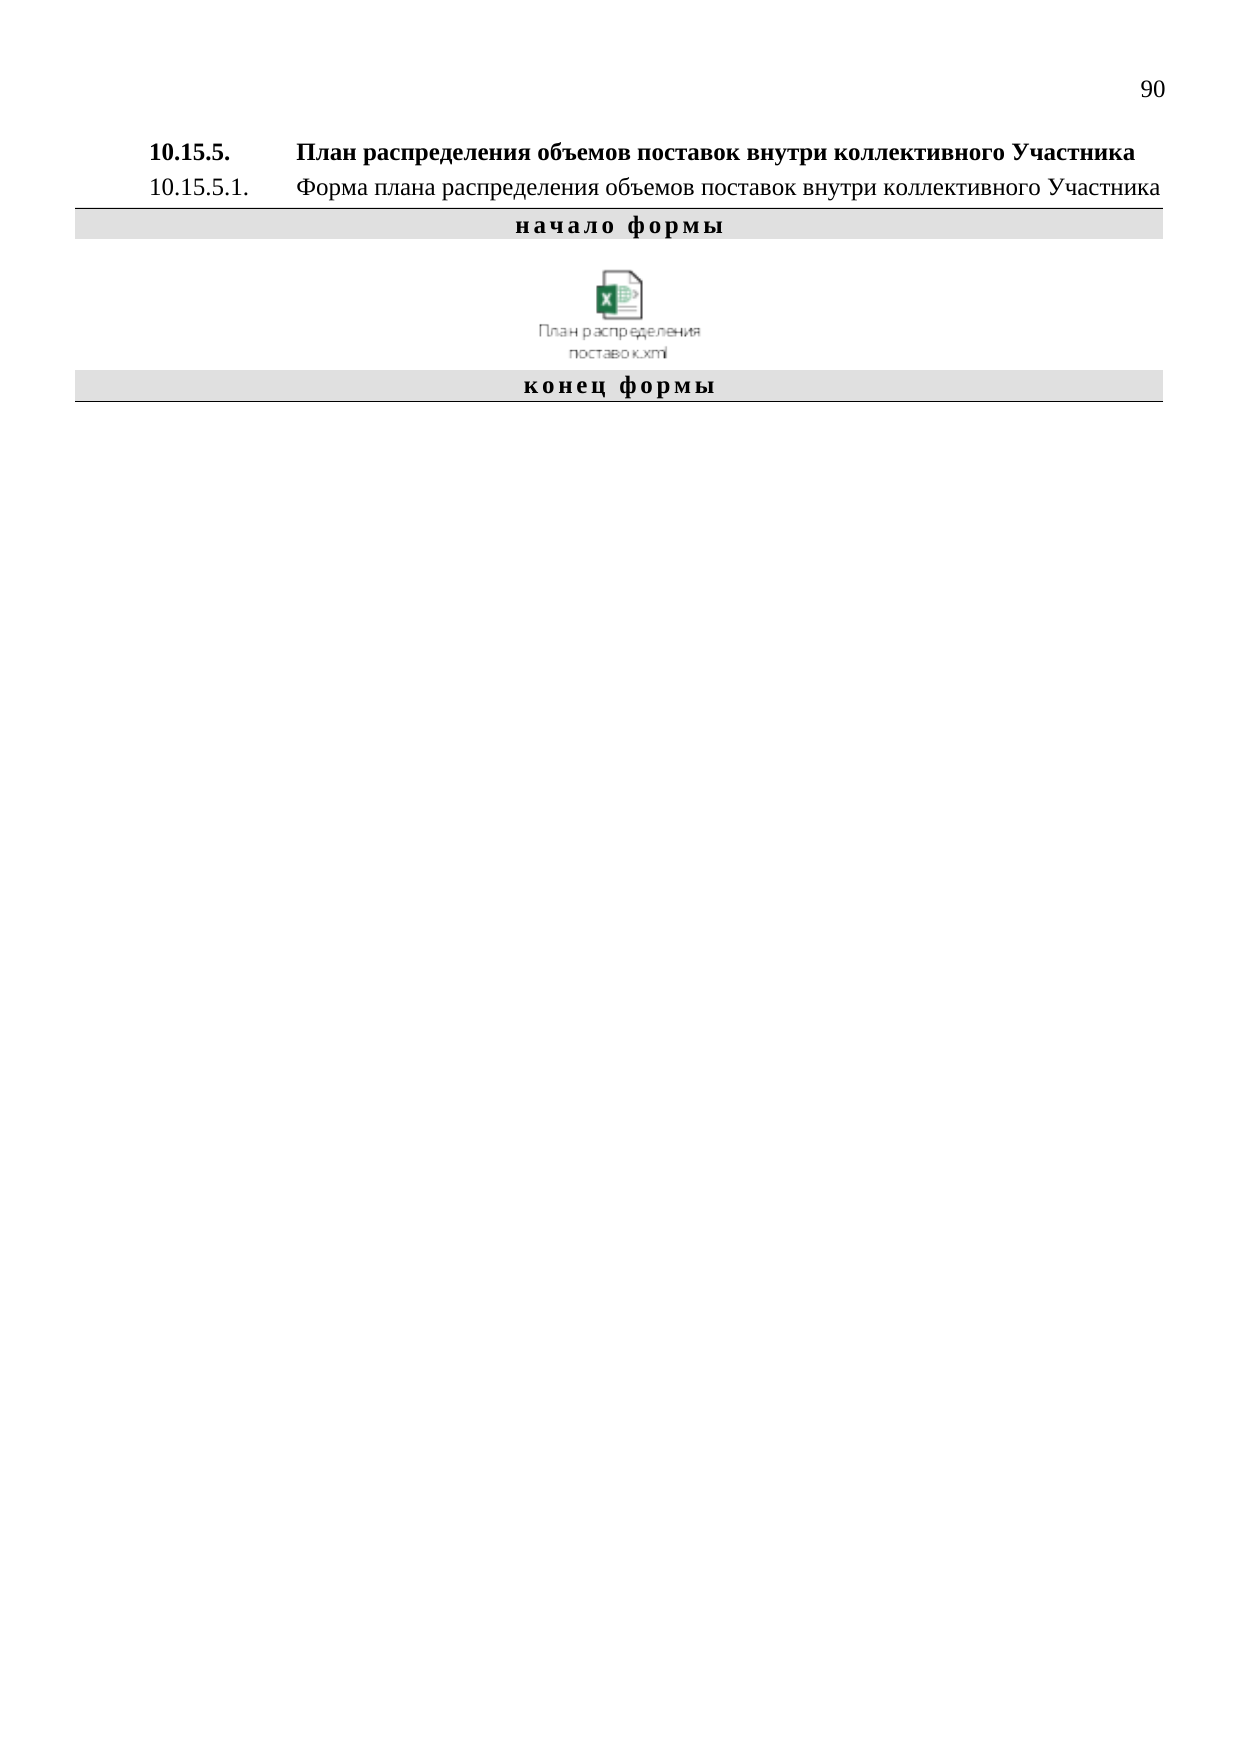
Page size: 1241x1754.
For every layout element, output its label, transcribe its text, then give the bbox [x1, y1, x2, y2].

text конец формы [75, 370, 1163, 401]
list План распределения объемов поставок внутри коллективного Участника [75, 137, 1165, 166]
list Форма плана распределения объемов поставок внутри коллективного Участника [75, 172, 1165, 201]
text начало формы [75, 209, 1163, 239]
